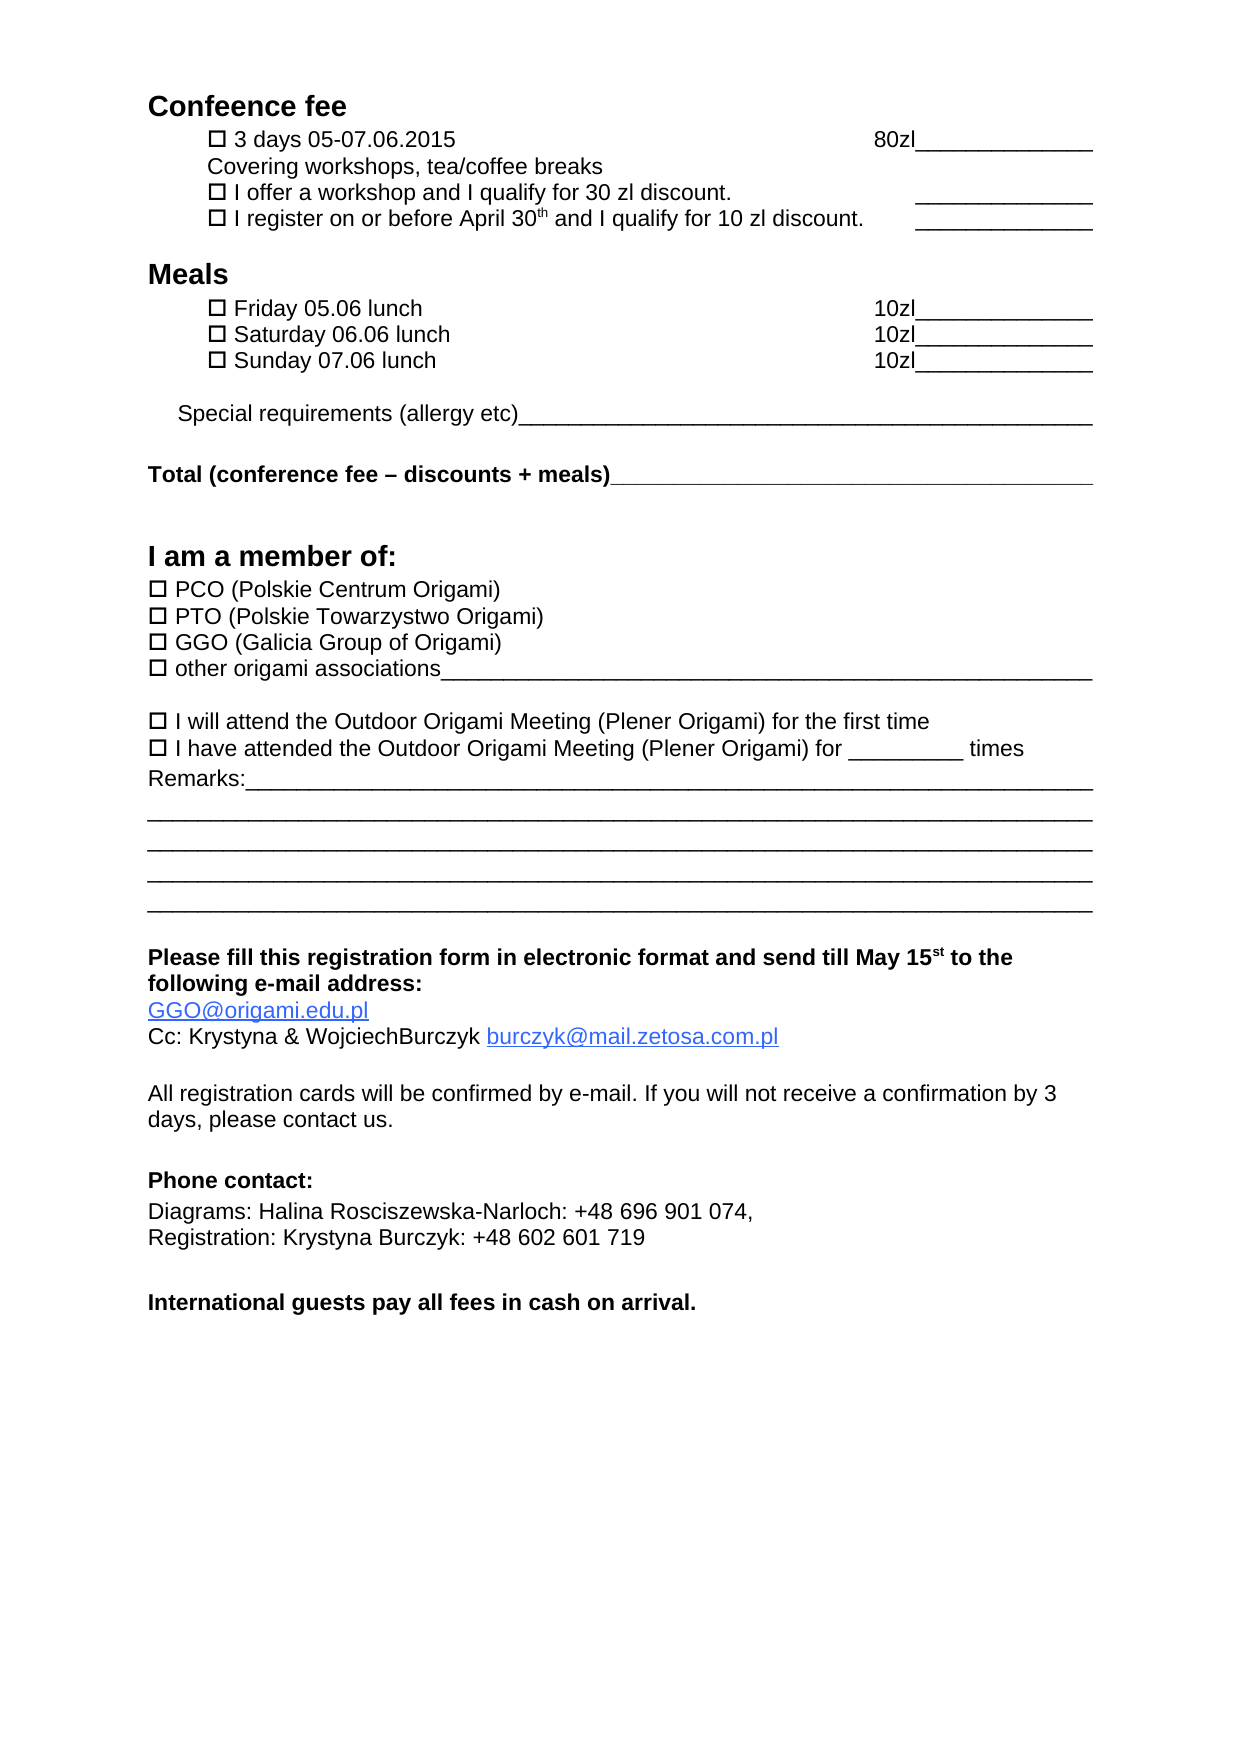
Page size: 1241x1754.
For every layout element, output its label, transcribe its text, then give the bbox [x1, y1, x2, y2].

subtitle Confeence fee [148, 89, 1092, 122]
text I offer a workshop and I qualify for 30 zl discount. [148, 179, 1092, 205]
text I register on or before April 30th and I qualify for 10 zl discount. [148, 205, 1092, 232]
subtitle Meals [148, 257, 1092, 290]
text 3 days 05-07.06.2015 80zl [148, 126, 1092, 153]
text I will attend the Outdoor Origami Meeting (Plener Origami) for the first time [148, 708, 1092, 734]
text I have attended the Outdoor Origami Meeting (Plener Origami) for _________ times [148, 734, 1092, 761]
text All registration cards will be confirmed by e-mail. If you will not receive a confirmation by 3 days, please contact us. [148, 1080, 1092, 1133]
text International guests pay all fees in cash on arrival. [148, 1289, 1092, 1316]
text Cc: Krystyna & WojciechBurczyk burczyk@mail.zetosa.com.pl [148, 1023, 1092, 1076]
text Friday 05.06 lunch 10zl [148, 294, 1092, 321]
text Remarks: [148, 765, 1092, 791]
text Special requirements (allergy etc) [177, 400, 1092, 426]
text other origami associations [148, 655, 1092, 682]
text Sunday 07.06 lunch 10zl [148, 347, 1092, 373]
text GGO (Galicia Group of Origami) [148, 629, 1092, 655]
subtitle Total (conference fee – discounts + meals) [148, 461, 1092, 487]
text Saturday 06.06 lunch 10zl [148, 321, 1092, 347]
text Please fill this registration form in electronic format and send till May 15st to the following e-mail address: GGO@origami.edu.pl [148, 944, 1092, 1023]
text Phone contact: [148, 1167, 1092, 1194]
subtitle I am a member of: [148, 539, 1092, 572]
text PCO (Polskie Centrum Origami) [148, 576, 1092, 603]
text Covering workshops, tea/coffee breaks [207, 153, 1092, 179]
text Registration: Krystyna Burczyk: +48 602 601 719 [148, 1224, 1092, 1251]
text PTO (Polskie Towarzystwo Origami) [148, 603, 1092, 629]
text Diagrams: Halina Rosciszewska-Narloch: +48 696 901 074, [148, 1198, 1092, 1224]
